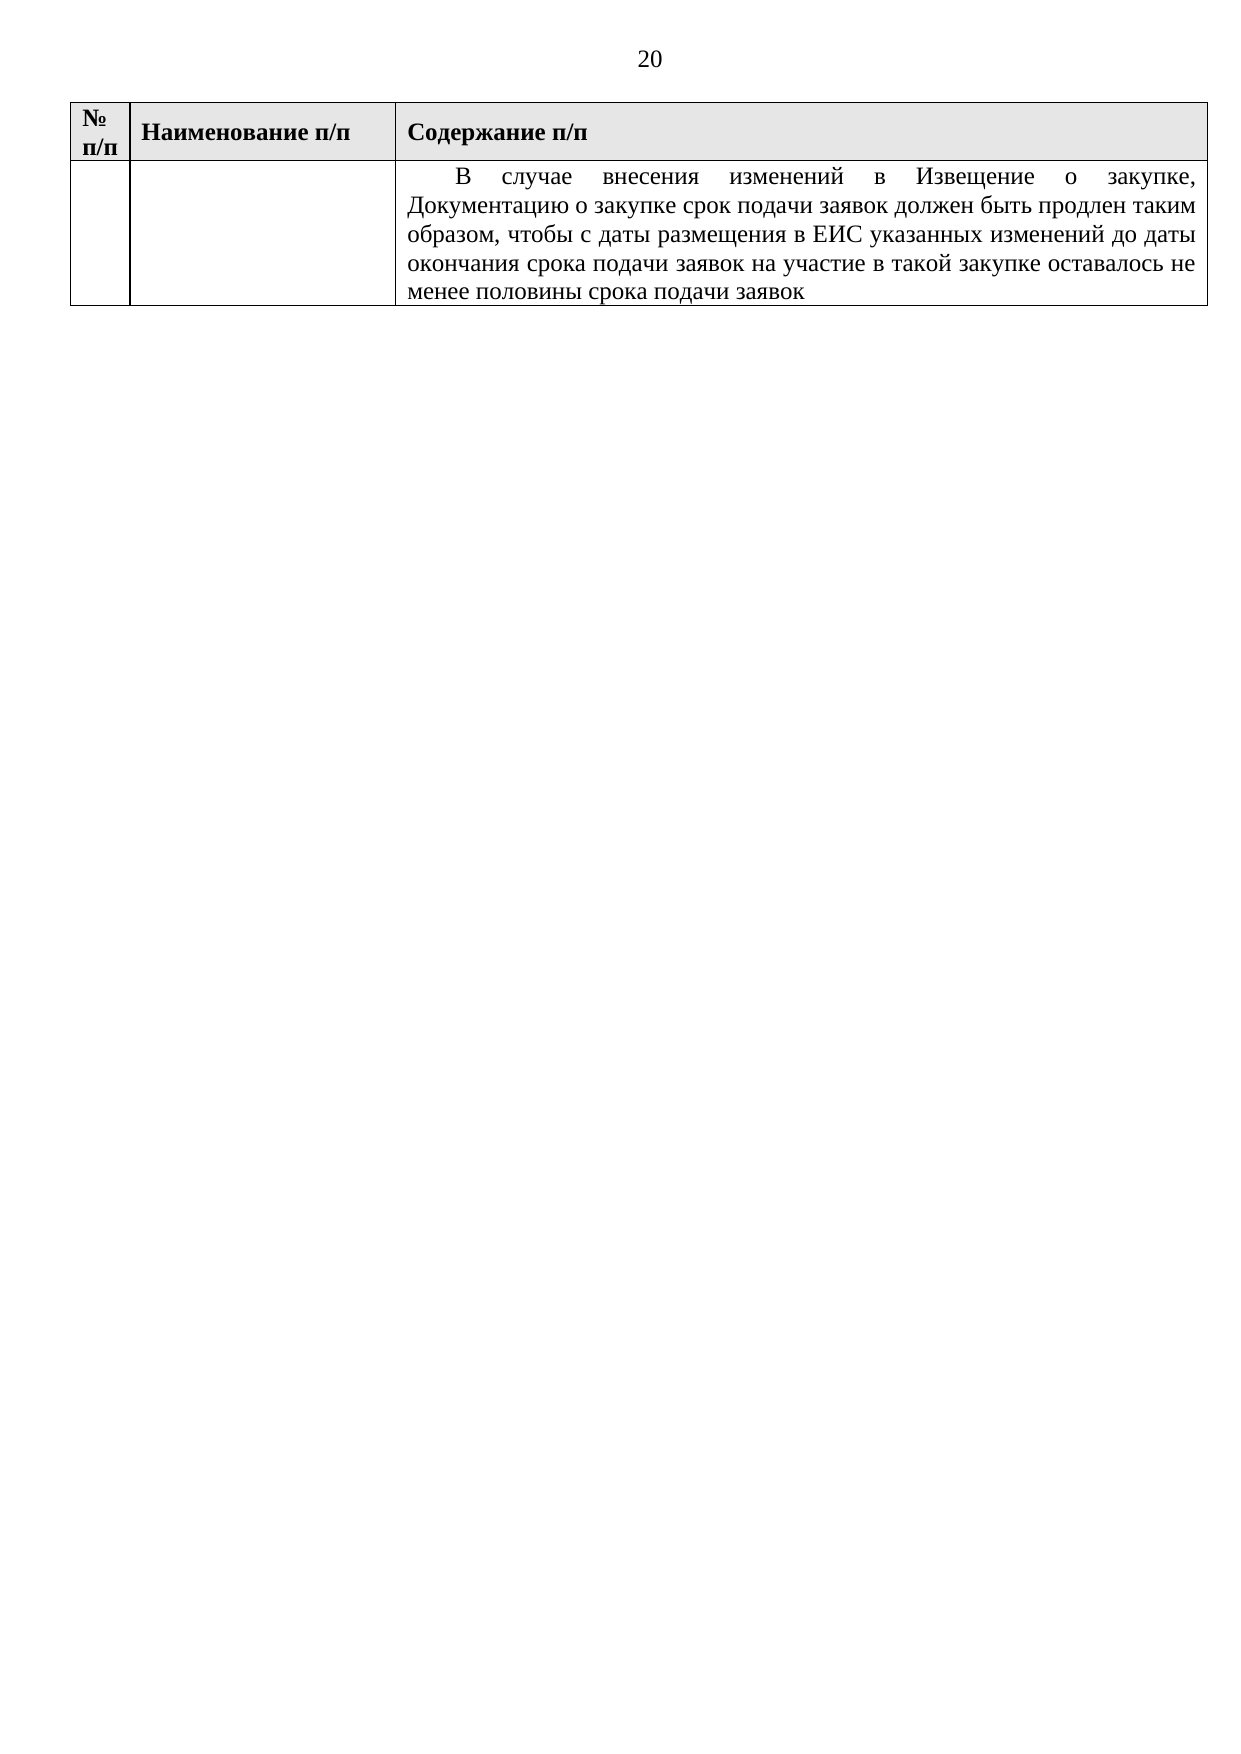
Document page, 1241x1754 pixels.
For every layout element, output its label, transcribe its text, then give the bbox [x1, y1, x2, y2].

table_cell [71, 161, 129, 305]
table_header Содержание п/п [396, 103, 1207, 160]
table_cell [396, 161, 1207, 305]
table_header Наименование п/п [131, 103, 395, 160]
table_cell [131, 161, 395, 305]
table_header № п/п [71, 103, 129, 160]
